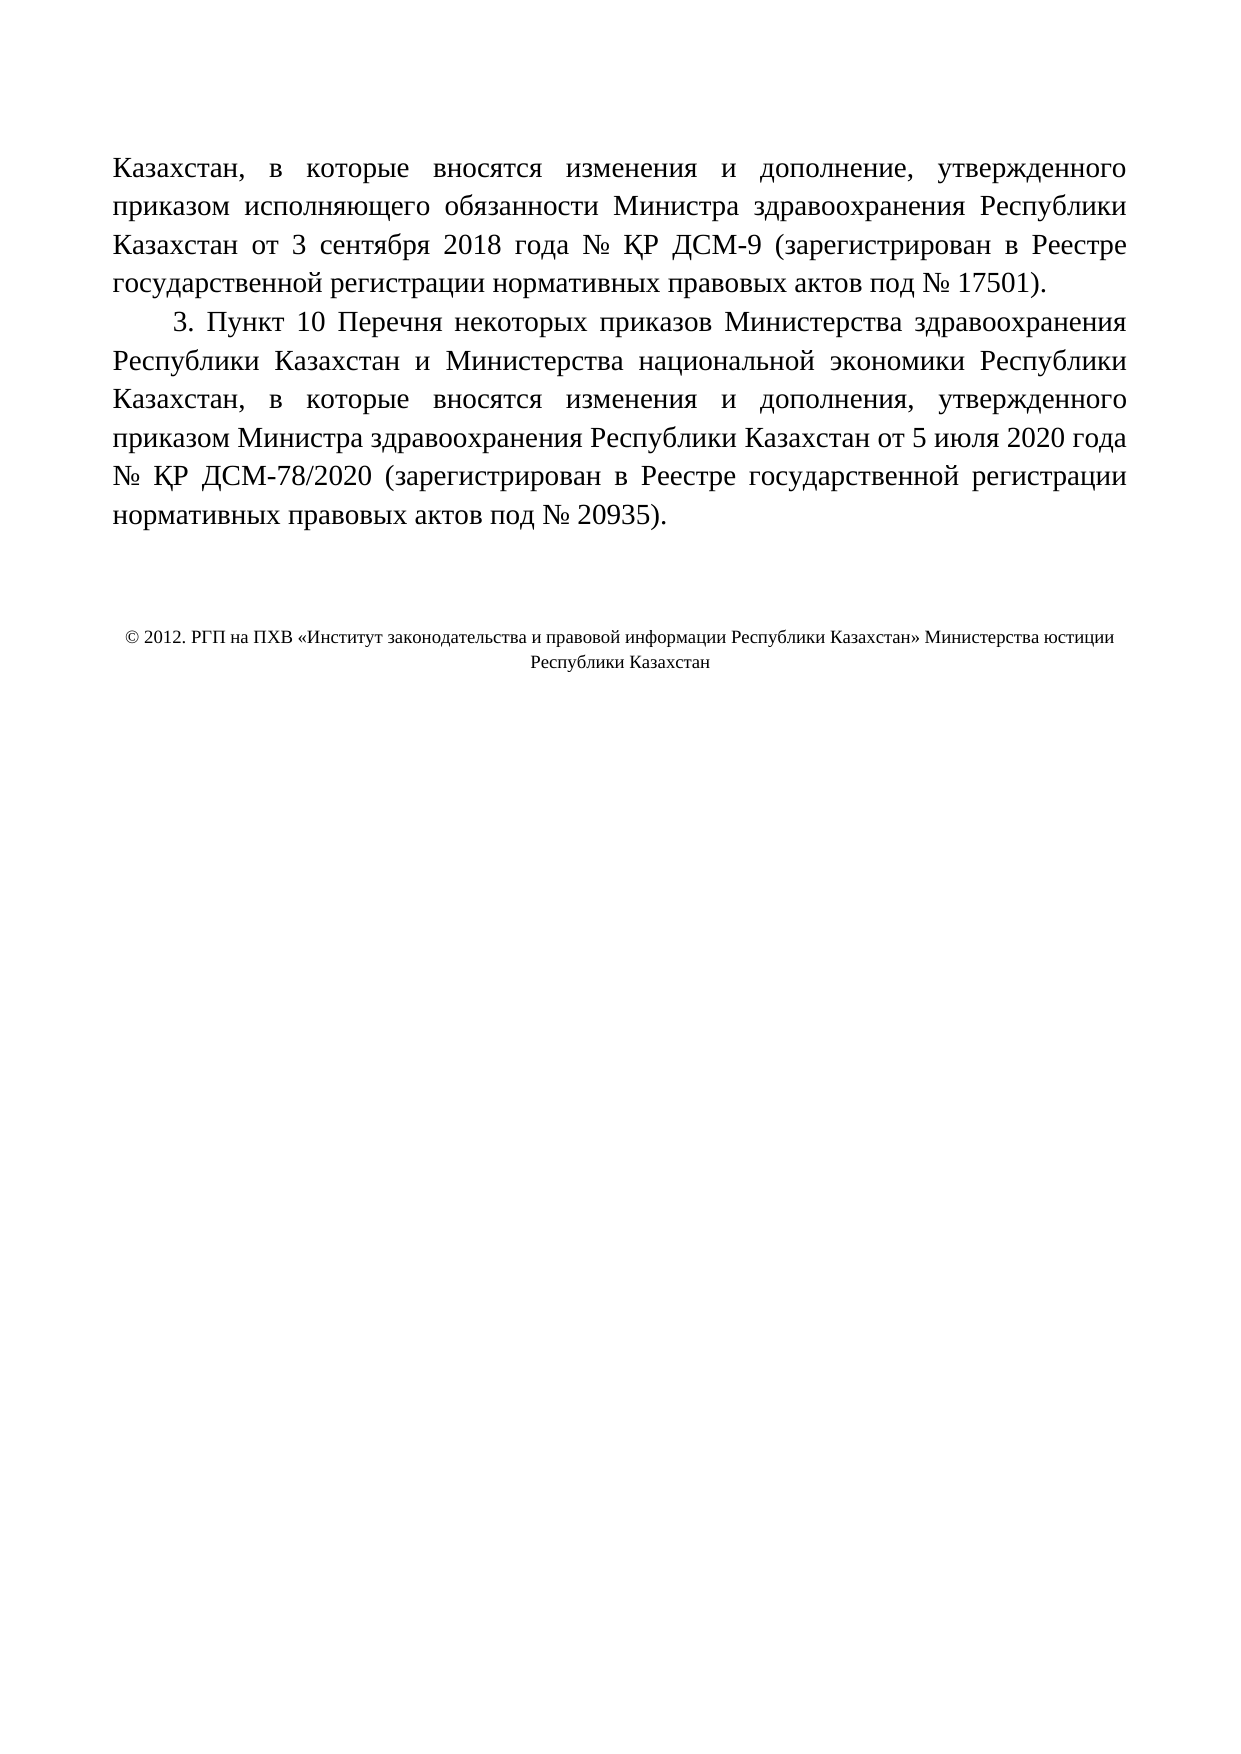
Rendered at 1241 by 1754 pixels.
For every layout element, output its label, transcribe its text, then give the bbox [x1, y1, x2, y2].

text 3. Пункт 10 Перечня некоторых приказов Министерства здравоохранения Республики Казахстан и Министерства национальной экономики Республики Казахстан, в которые вносятся изменения и дополнения, утвержденного приказом Министра здравоохранения Республики Казахстан от 5 июля 2020 года № ҚР ДСМ-78/2020 (зарегистрирован в Реестре государственной регистрации нормативных правовых актов под № 20935). [112, 304, 1128, 530]
text © 2012. РГП на ПХВ «Институт законодательства и правовой информации Республики Казахстан» Министерства юстиции Республики Казахстан [112, 626, 1128, 672]
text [112, 150, 1128, 299]
